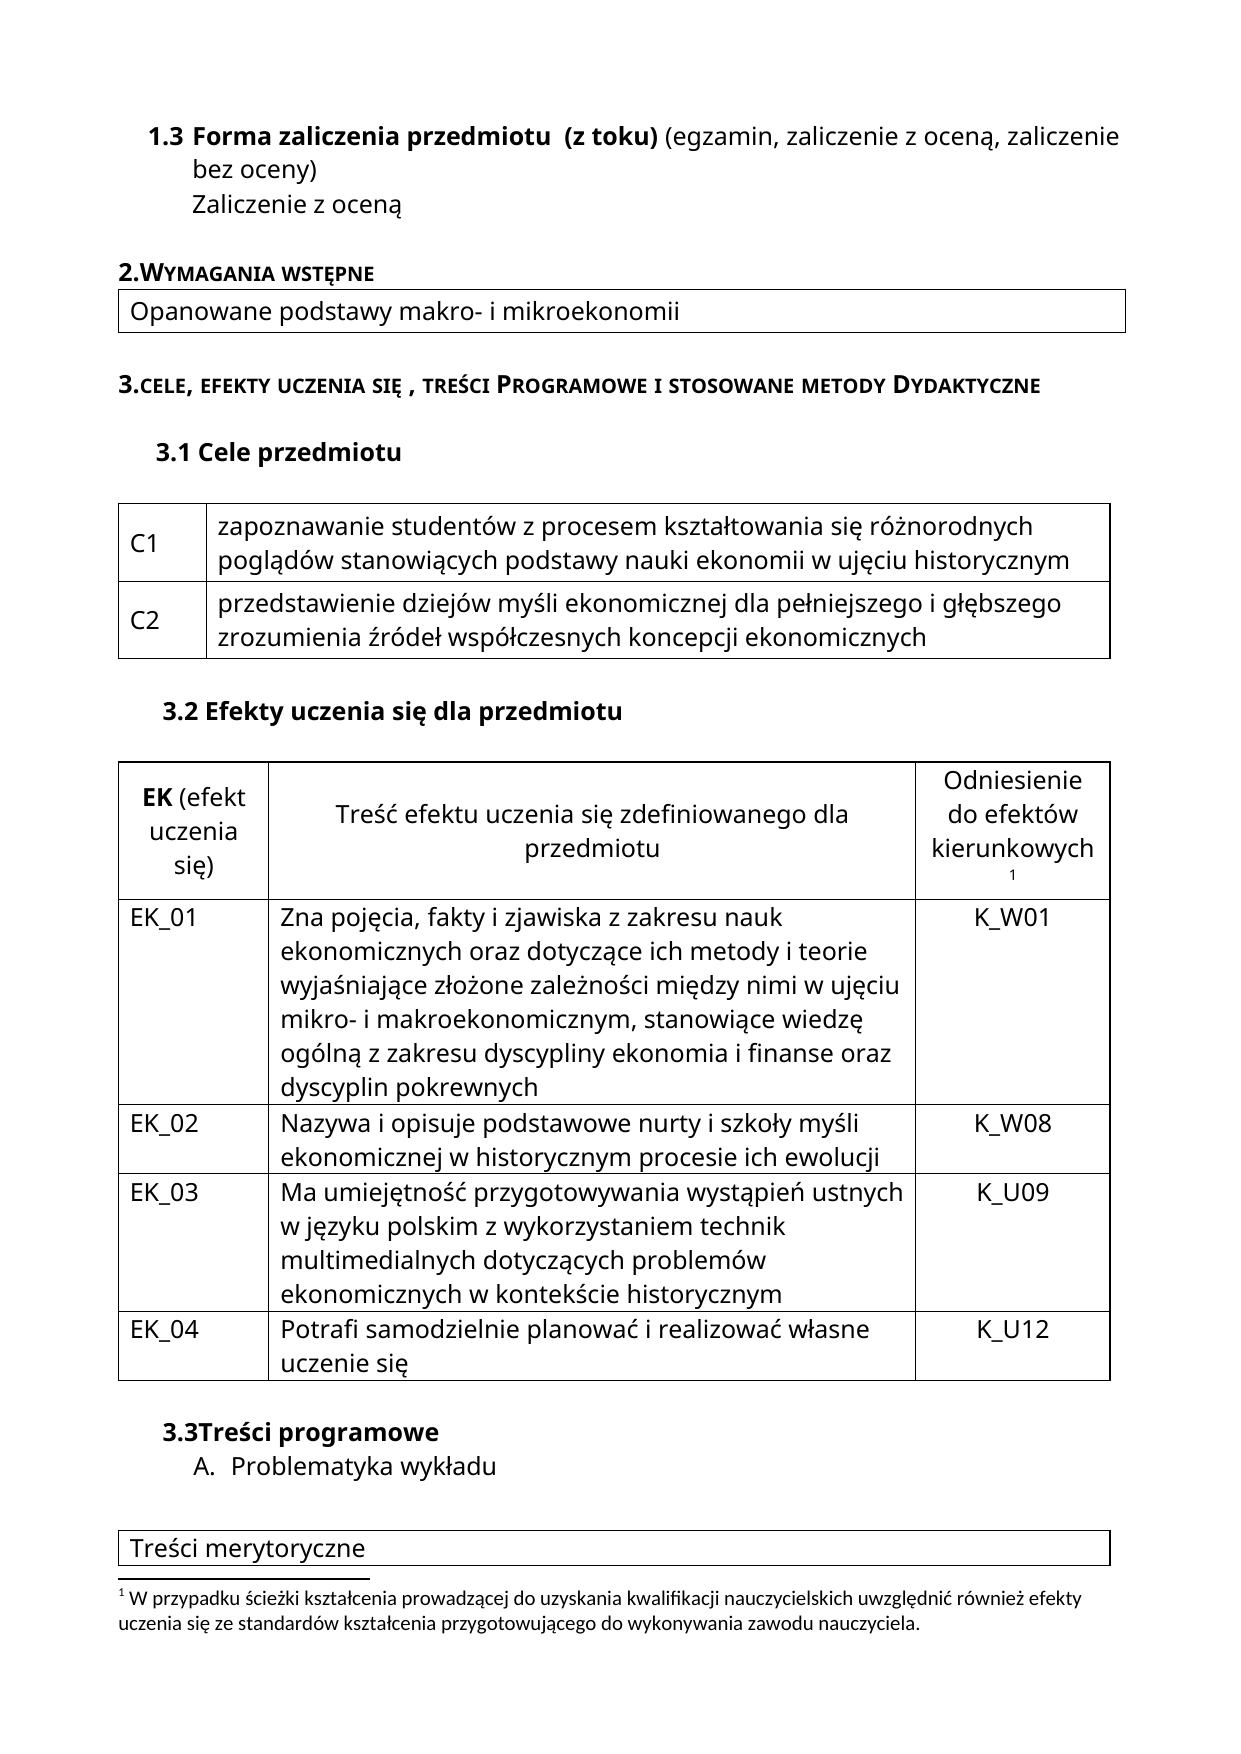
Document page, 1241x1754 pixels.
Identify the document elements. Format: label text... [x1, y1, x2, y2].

table_cell C2 [119, 582, 206, 658]
table_header Treść efektu uczenia się zdefiniowanego dla przedmiotu [269, 763, 915, 899]
list Problematyka wykładu [193, 1449, 1122, 1483]
table_cell K_U09 [916, 1174, 1109, 1311]
table_cell K_U12 [916, 1312, 1109, 1380]
table_header EK (efekt uczenia się) [119, 763, 268, 899]
table_header zapoznawanie studentów z procesem kształtowania się różnorodnych poglądów stanowiących podstawy nauki ekonomii w ujęciu historycznym [207, 504, 1109, 581]
table_cell EK_02 [119, 1105, 268, 1173]
table_cell przedstawienie dziejów myśli ekonomicznej dla pełniejszego i głębszego zrozumienia źródeł współczesnych koncepcji ekonomicznych [207, 582, 1109, 658]
text 1.3 Forma zaliczenia przedmiotu (z toku) (egzamin, zaliczenie z oceną, zaliczenie bez oceny) [148, 118, 1122, 186]
table_cell Zna pojęcia, fakty i zjawiska z zakresu nauk ekonomicznych oraz dotyczące ich metody i teorie wyjaśniające złożone zależności między nimi w ujęciu mikro- i makroekonomicznym, stanowiące wiedzę ogólną z zakresu dyscypliny ekonomia i finanse oraz dyscyplin pokrewnych [269, 900, 915, 1104]
text 2.Wymagania wstępne [118, 254, 1122, 288]
table_cell Ma umiejętność przygotowywania wystąpień ustnych w języku polskim z wykorzystaniem technik multimedialnych dotyczących problemów ekonomicznych w kontekście historycznym [269, 1174, 915, 1311]
table_header Odniesienie do efektów kierunkowych [916, 763, 1109, 899]
table_cell Nazywa i opisuje podstawowe nurty i szkoły myśli ekonomicznej w historycznym procesie ich ewolucji [269, 1105, 915, 1173]
list 3.3Treści programowe [162, 1415, 1122, 1449]
table_header C1 [119, 504, 206, 581]
table_cell K_W01 [916, 900, 1109, 1104]
text 3.cele, efekty uczenia się , treści Programowe i stosowane metody Dydaktyczne [118, 367, 1122, 401]
text 3.2 Efekty uczenia się dla przedmiotu [162, 693, 1122, 727]
table_cell K_W08 [916, 1105, 1109, 1173]
text 3.1 Cele przedmiotu [156, 435, 1122, 469]
table_header Opanowane podstawy makro- i mikroekonomii [119, 290, 1125, 332]
text Zaliczenie z oceną [118, 186, 1122, 220]
table_cell EK_04 [119, 1312, 268, 1380]
table_cell EK_01 [119, 900, 268, 1104]
table_header Treści merytoryczne [119, 1531, 1109, 1565]
table_cell Potrafi samodzielnie planować i realizować własne uczenie się [269, 1312, 915, 1380]
table_cell EK_03 [119, 1174, 268, 1311]
